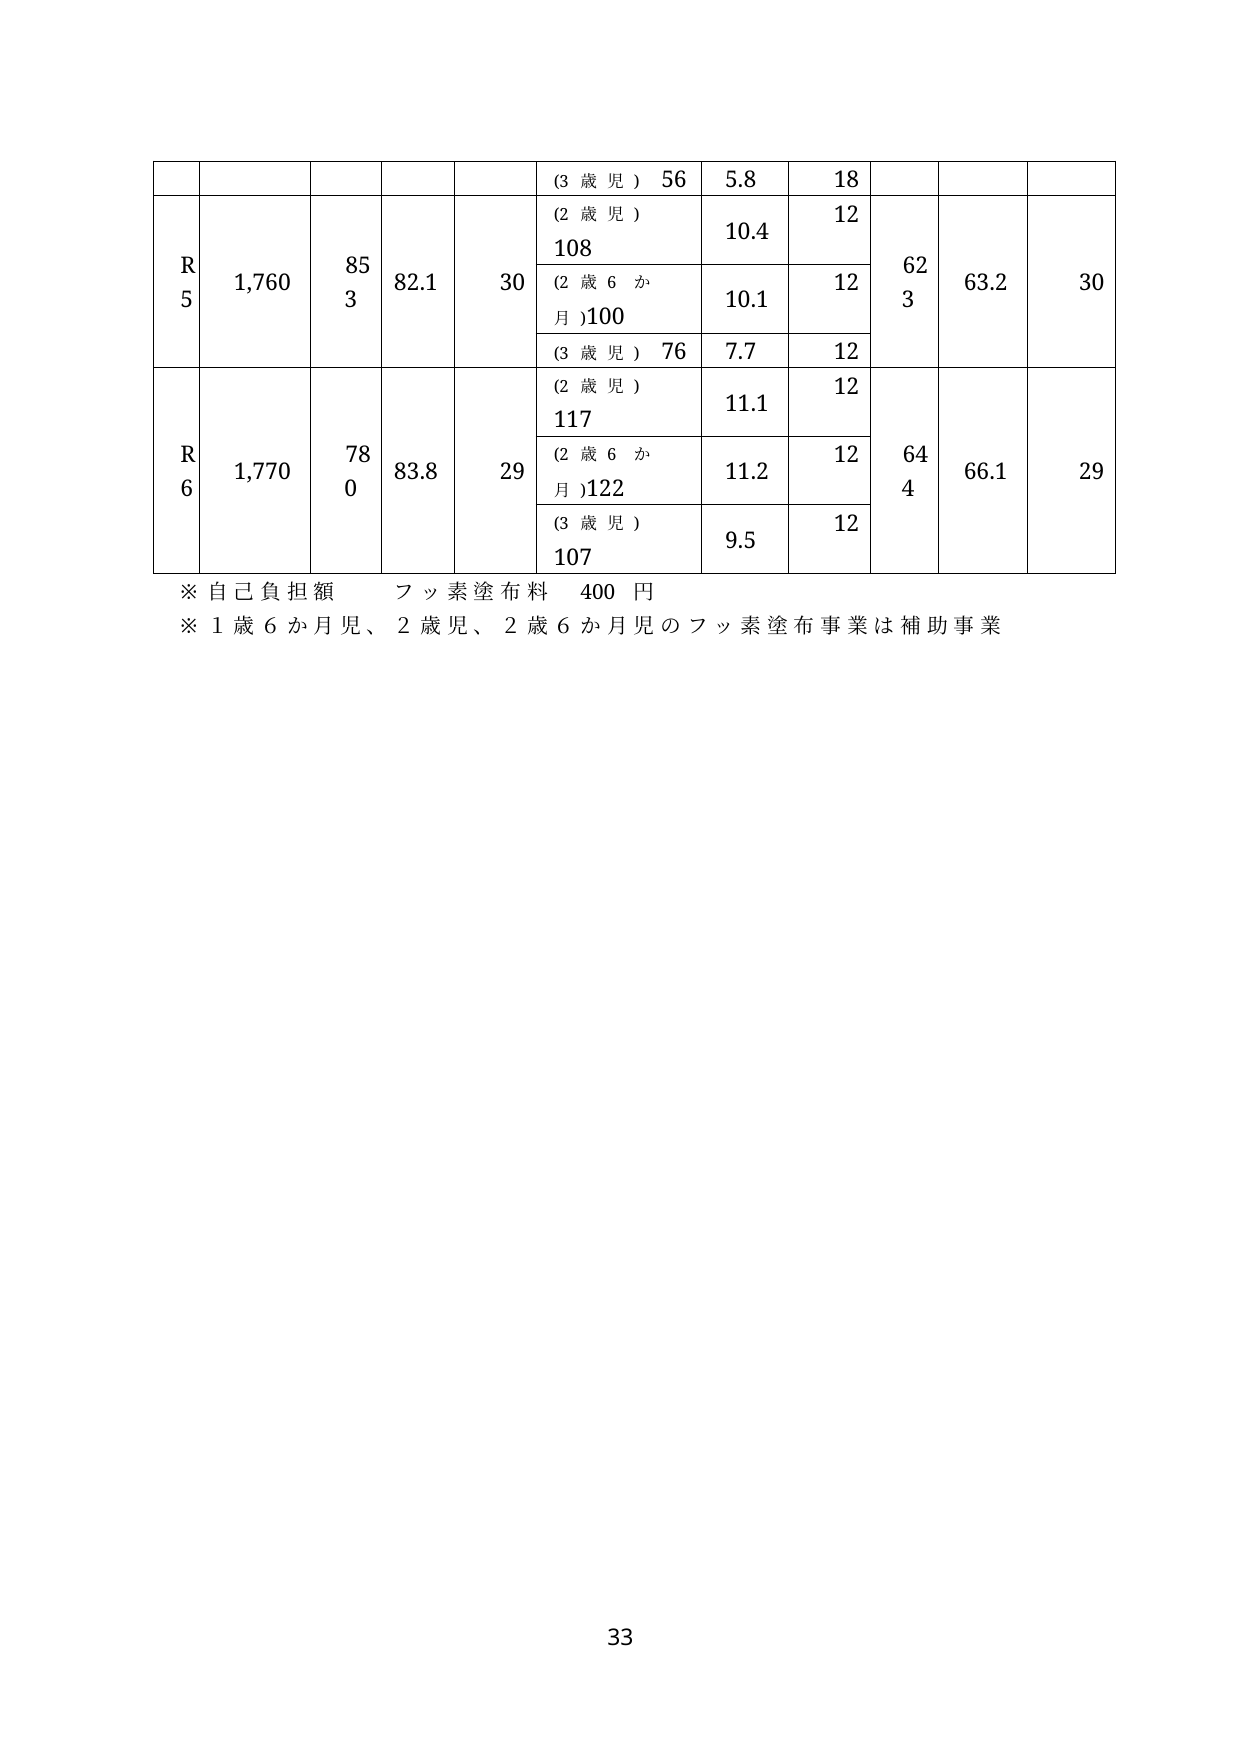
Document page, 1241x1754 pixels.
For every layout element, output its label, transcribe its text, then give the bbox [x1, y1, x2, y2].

table_cell 29 [1028, 368, 1115, 573]
table_cell 10.4 [702, 196, 788, 264]
table_cell R5 [154, 196, 199, 367]
table_cell (2歳6か月)122 [537, 437, 701, 504]
table_cell 12 [789, 368, 870, 436]
table_cell 623 [871, 196, 938, 367]
table_cell R6 [154, 368, 199, 573]
table_cell 18 [789, 162, 870, 195]
table_cell (2歳児) 108 [537, 196, 701, 264]
table_cell 1,760 [200, 196, 310, 367]
table_cell 66.1 [939, 368, 1027, 573]
table_cell 30 [1028, 196, 1115, 367]
table_cell (2歳6か月)100 [537, 265, 701, 332]
table_cell 12 [789, 334, 870, 367]
table_cell 1,770 [200, 368, 310, 573]
table_cell 9.5 [702, 505, 788, 573]
table_cell (3歳児) 56 [537, 162, 701, 195]
table_cell 63.2 [939, 196, 1027, 367]
table_cell 12 [789, 265, 870, 332]
table_cell 29 [455, 368, 536, 573]
table_cell 780 [311, 368, 381, 573]
table_cell 11.1 [702, 368, 788, 436]
table_cell 10.1 [702, 265, 788, 332]
table_cell 644 [871, 368, 938, 573]
table_cell (3歳児) 76 [537, 334, 701, 367]
table_cell 7.7 [702, 334, 788, 367]
table_cell 5.8 [702, 162, 788, 195]
text ※自己負担額 フッ素塗布料 400円 [153, 574, 1087, 608]
table_cell 12 [789, 196, 870, 264]
table_cell 12 [789, 505, 870, 573]
text ※１歳６か月児、２歳児、２歳６か月児のフッ素塗布事業は補助事業 [153, 608, 1087, 641]
table_cell (3歳児) 107 [537, 505, 701, 573]
table_cell 11.2 [702, 437, 788, 504]
table_cell 853 [311, 196, 381, 367]
table_cell 82.1 [382, 196, 454, 367]
table_cell (2歳児) 117 [537, 368, 701, 436]
table_cell 30 [455, 196, 536, 367]
table_cell 12 [789, 437, 870, 504]
table_cell 83.8 [382, 368, 454, 573]
